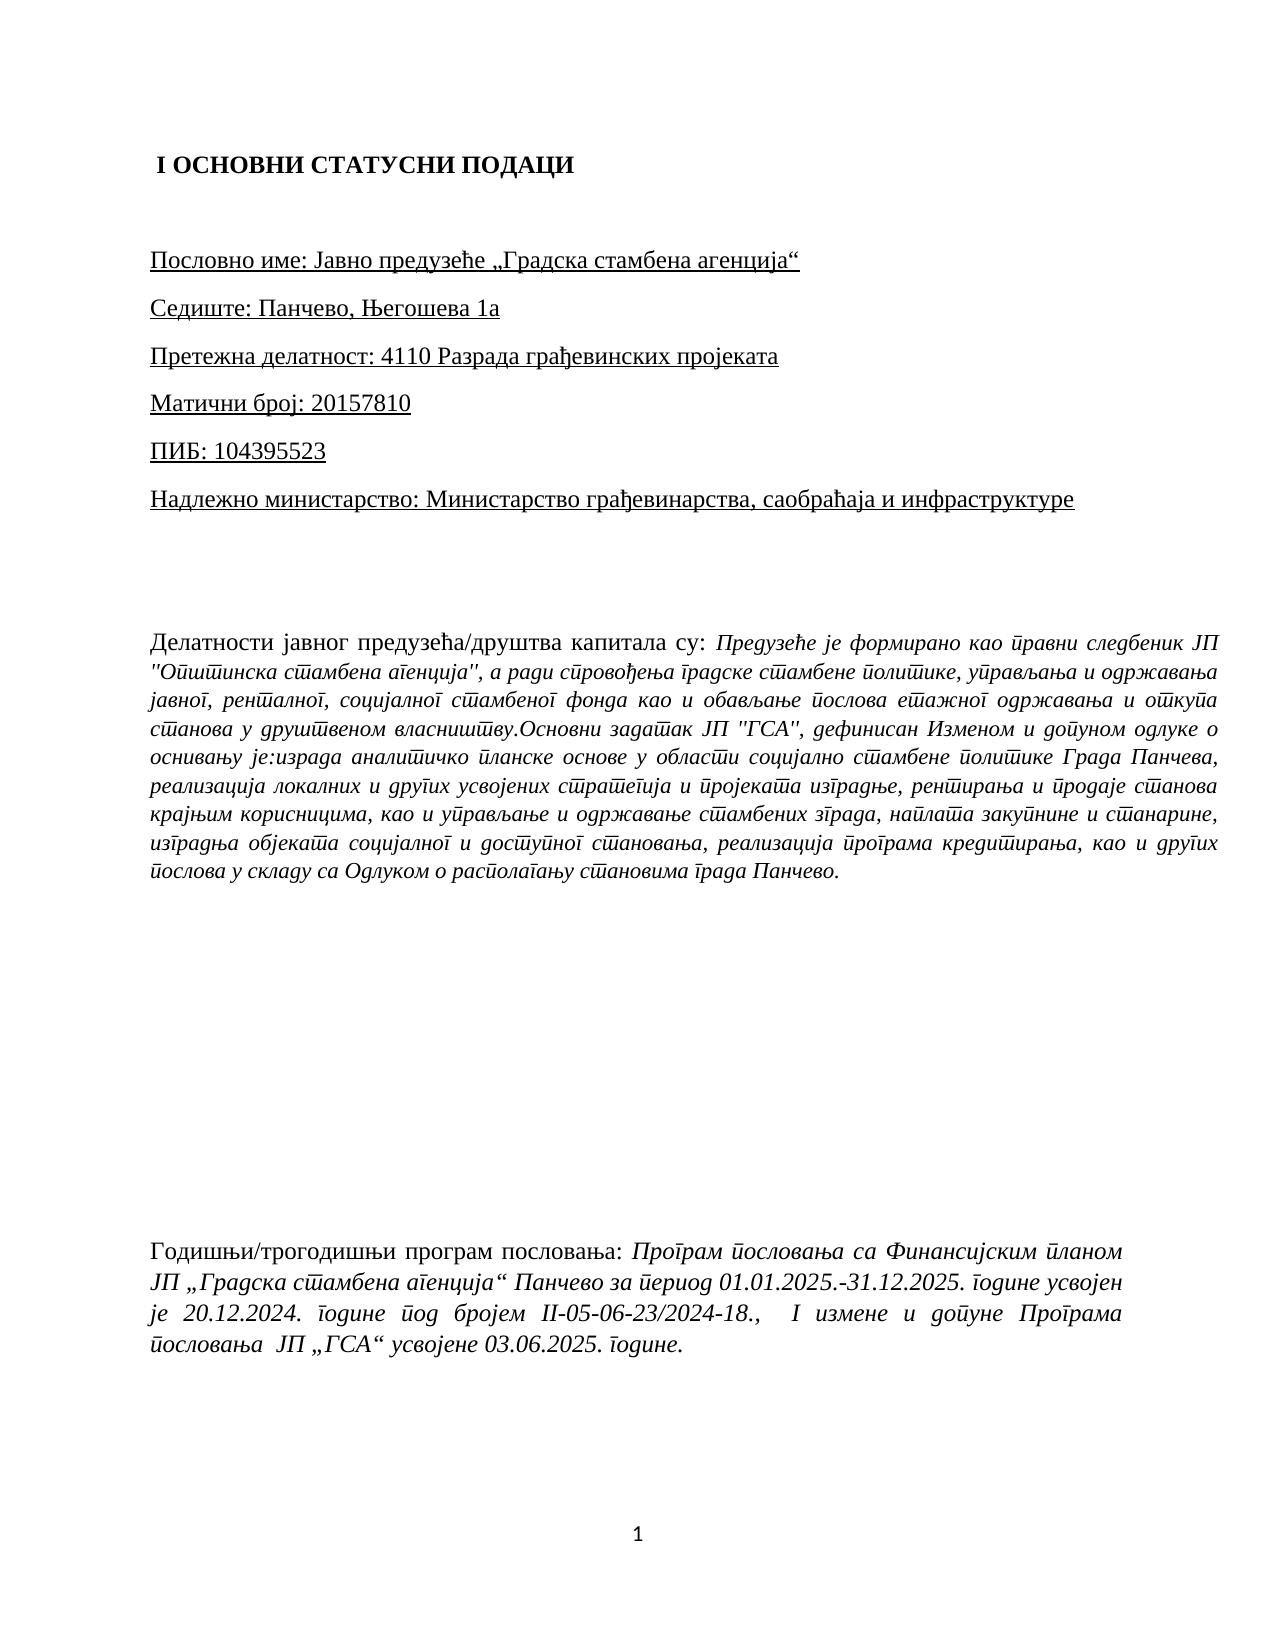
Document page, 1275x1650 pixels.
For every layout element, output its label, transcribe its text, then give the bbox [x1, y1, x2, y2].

text Матични број: 20157810 [150, 388, 1125, 417]
text Претежна делатност: 4110 Разрада грађевинских пројеката [150, 341, 1125, 369]
text Годишњи/трогодишњи програм пословања: Програм пословања са Финансијским планом ЈП „Градска стамбена агенција“ Панчево за период 01.01.2025.-31.12.2025. године усвојен је 20.12.2024. године под бројем II-05-06-23/2024-18., I измене и допуне Програма пословања ЈП „ГСА“ усвојене 03.06.2025. године. [150, 1236, 1125, 1358]
text ПИБ: 104395523 [150, 436, 1125, 465]
text Делатности јавног предузећа/друштва капитала су: Предузеће је формирано као правни следбеник ЈП ''Општинска стамбена агенција'', а ради спровођења градске стамбене политике, управљања и одржавања јавног, ренталног, социјалног стамбеног фонда као и обављање послова етажног одржавања и откупа станова у друштвеном власништву.Основни задатак ЈП ''ГСА'', дефинисан Изменом и допуном одлуке о оснивању је:израда аналитичко планске основе у области социјално стамбене политике Града Панчева, реализација локалних и других усвојених стратегија и пројеката изградње, рентирања и продаје станова крајњим корисницима, као и управљање и одржавање стамбених зграда, наплата закупнине и станарине, изградња објеката социјалног и доступног становања, реализација програма кредитирања, као и других послова у складу са Одлуком о располагању становима града Панчево. [150, 627, 1222, 883]
text I ОСНОВНИ СТАТУСНИ ПОДАЦИ [150, 150, 1125, 179]
text Седиште: Панчево, Његошева 1а [150, 293, 1125, 322]
text Надлежно министарство: Министарство грађевинарства, саобраћаја и инфраструктуре [150, 484, 1125, 513]
text Пословно име: Јавно предузеће „Градска стамбена агенција“ [150, 245, 1125, 274]
